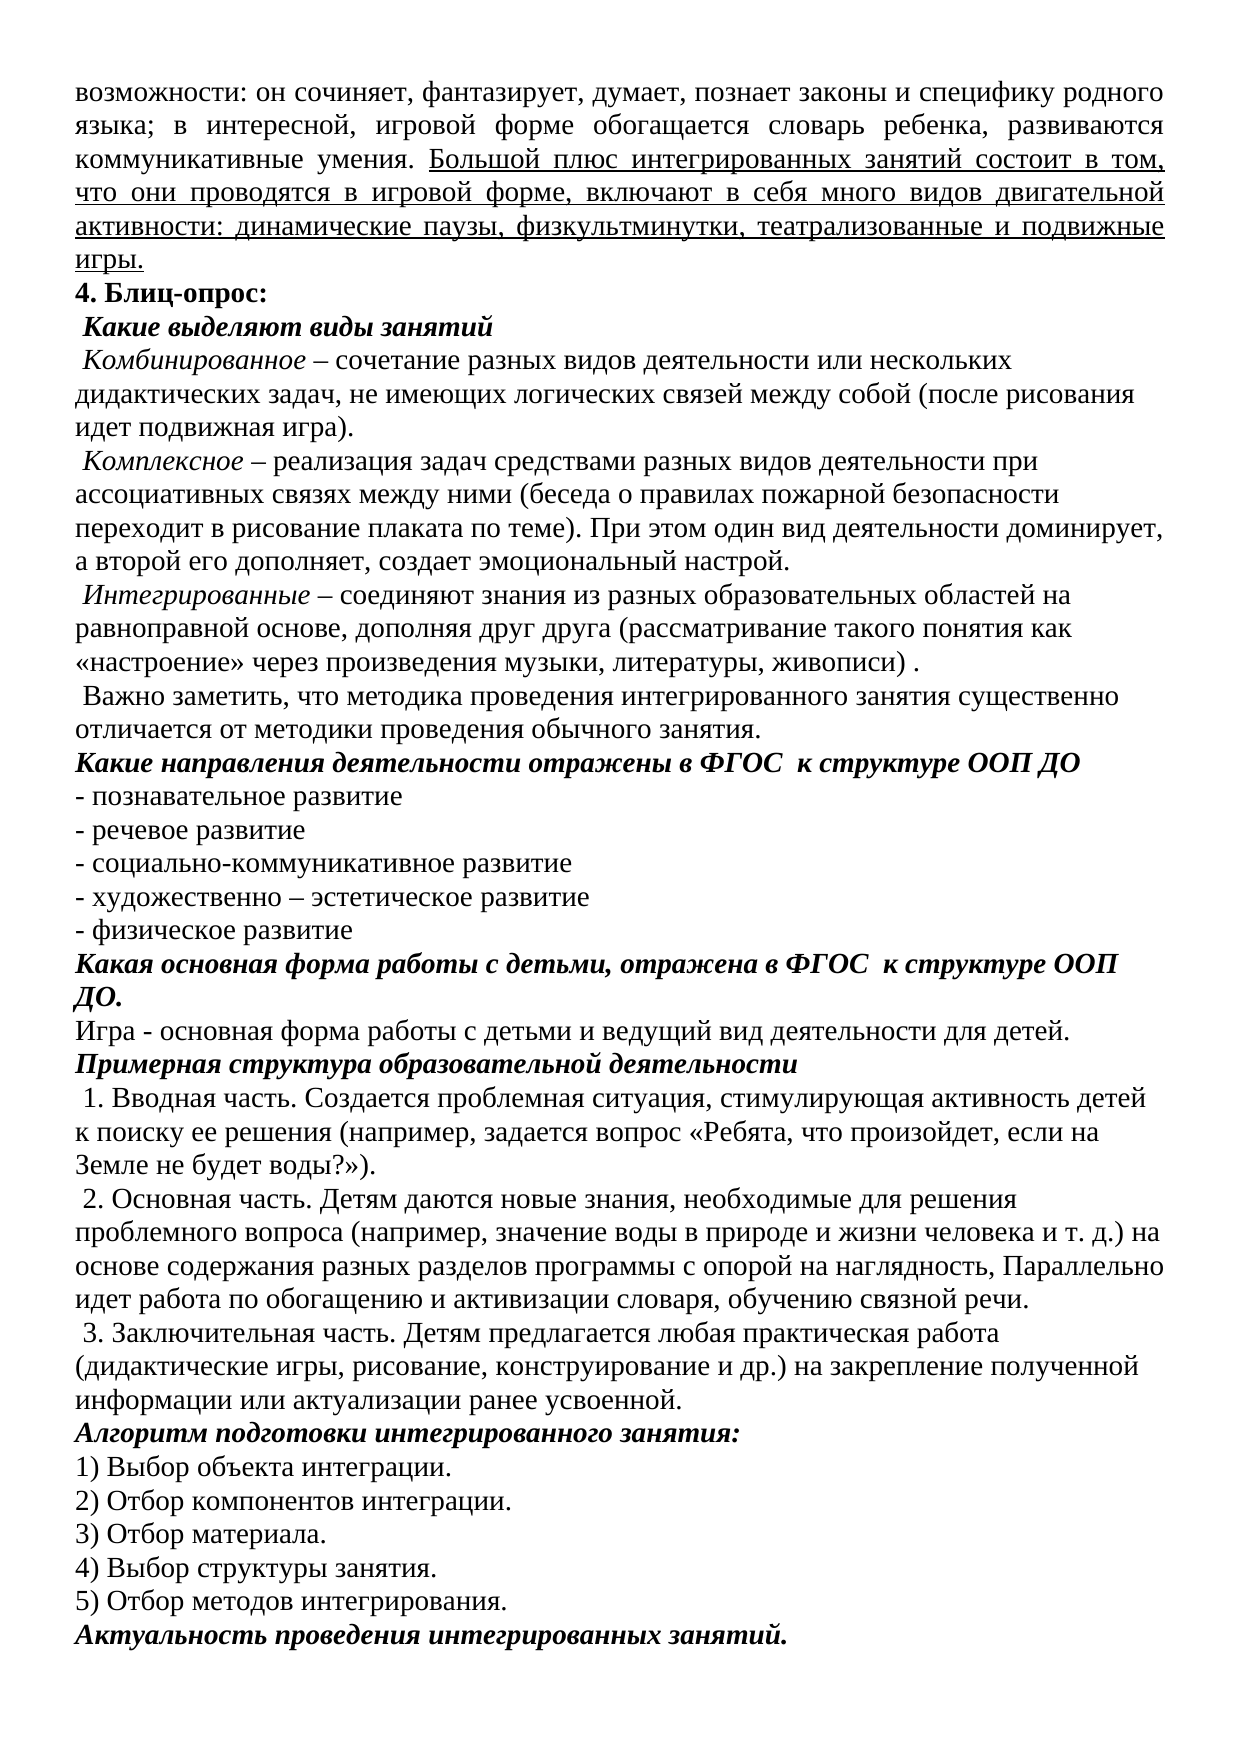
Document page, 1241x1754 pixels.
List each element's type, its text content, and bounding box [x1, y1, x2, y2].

text Игра - основная форма работы с детьми и ведущий вид деятельности для детей. [75, 1013, 1165, 1047]
text Комплексное – реализация задач средствами разных видов деятельности при ассоциативных связях между ними (беседа о правилах пожарной безопасности переходит в рисование плаката по теме). При этом один вид деятельности доминирует, а второй его дополняет, создает эмоциональный настрой. [75, 443, 1165, 577]
text 2) Отбор компонентов интеграции. [75, 1483, 1165, 1516]
text - физическое развитие [75, 912, 1165, 946]
text Примерная структура образовательной деятельности [75, 1047, 1165, 1080]
text Актуальность проведения интегрированных занятий. [75, 1617, 1165, 1650]
text Комбинированное – сочетание разных видов деятельности или нескольких дидактических задач, не имеющих логических связей между собой (после рисования идет подвижная игра). [75, 342, 1165, 443]
text 5) Отбор методов интегрирования. [75, 1583, 1165, 1617]
text - речевое развитие [75, 812, 1165, 845]
text - социально-коммуникативное развитие [75, 845, 1165, 879]
text 3) Отбор материала. [75, 1516, 1165, 1550]
text 4. Блиц-опрос: [75, 275, 1165, 309]
text 4) Выбор структуры занятия. [75, 1550, 1165, 1583]
text 1) Выбор объекта интеграции. [75, 1449, 1165, 1483]
text Какие выделяют виды занятий [75, 309, 1165, 342]
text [75, 74, 1165, 204]
text Алгоритм подготовки интегрированного занятия: [75, 1416, 1165, 1449]
text 3. Заключительная часть. Детям предлагается любая практическая работа (дидактические игры, рисование, конструирование и др.) на закрепление полученной информации или актуализации ранее усвоенной. [75, 1315, 1165, 1416]
text Интегрированные – соединяют знания из разных образовательных областей на равноправной основе, дополняя друг друга (рассматривание такого понятия как «настроение» через произведения музыки, литературы, живописи) . [75, 577, 1165, 678]
text Какая основная форма работы с детьми, отражена в ФГОС к структуре ООП ДО. [75, 946, 1165, 1013]
text - художественно – эстетическое развитие [75, 879, 1165, 912]
text 2. Основная часть. Детям даются новые знания, необходимые для решения проблемного вопроса (например, значение воды в природе и жизни человека и т. д.) на основе содержания разных разделов программы с опорой на наглядность, Параллельно идет работа по обогащению и активизации словаря, обучению связной речи. [75, 1181, 1165, 1315]
text 1. Вводная часть. Создается проблемная ситуация, стимулирующая активность детей к поиску ее решения (например, задается вопрос «Ребята, что произойдет, если на Земле не будет воды?»). [75, 1080, 1165, 1181]
text Важно заметить, что методика проведения интегрированного занятия существенно отличается от методики проведения обычного занятия. [75, 678, 1165, 745]
text - познавательное развитие [75, 778, 1165, 812]
text Какие направления деятельности отражены в ФГОС к структуре ООП ДО [75, 745, 1165, 778]
